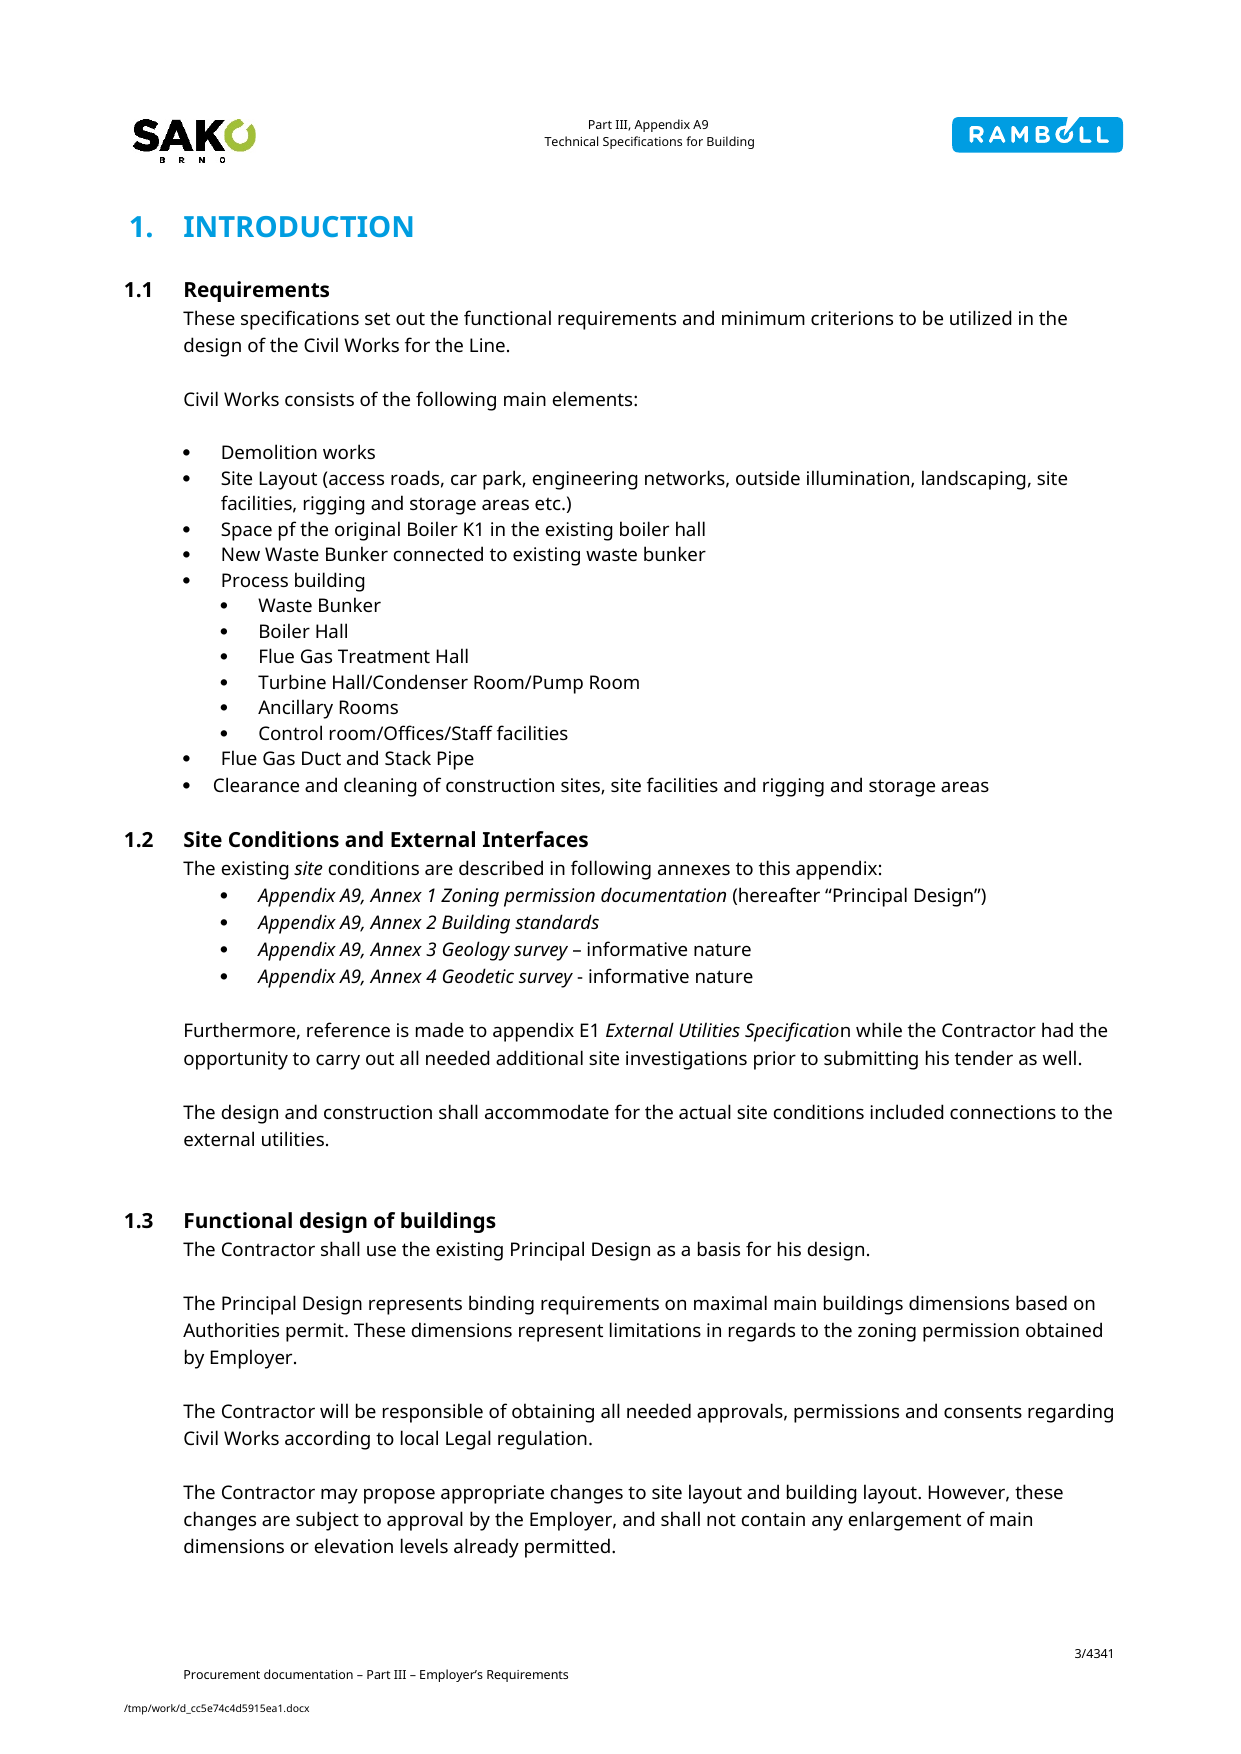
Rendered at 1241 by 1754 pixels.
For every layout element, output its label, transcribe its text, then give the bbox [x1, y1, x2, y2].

subtitle Introduction [153, 207, 1116, 246]
list Appendix A9, Annex 4 Geodetic survey - informative nature [221, 962, 1116, 989]
text The Contractor shall use the existing Principal Design as a basis for his design. [183, 1234, 1116, 1261]
list Control room/Offices/Staff facilities [221, 720, 1116, 746]
text The Contractor may propose appropriate changes to site layout and building layout. However, these changes are subject to approval by the Employer, and shall not contain any enlargement of main dimensions or elevation levels already permitted. [183, 1478, 1116, 1559]
text Civil Works consists of the following main elements: [183, 385, 1116, 412]
list Boiler Hall [221, 618, 1116, 643]
text Furthermore, reference is made to appendix E1 External Utilities Specification while the Contractor had the opportunity to carry out all needed additional site investigations prior to submitting his tender as well. [183, 1016, 1116, 1070]
list Waste Bunker [221, 592, 1116, 618]
subtitle Site Conditions and External Interfaces [153, 825, 1116, 854]
list Space pf the original Boiler K1 in the existing boiler hall [183, 516, 1116, 541]
subtitle Functional design of buildings [153, 1206, 1116, 1234]
list Appendix A9, Annex 3 Geology survey – informative nature [221, 935, 1116, 962]
list Flue Gas Duct and Stack Pipe [183, 746, 1116, 771]
list Appendix A9, Annex 2 Building standards [221, 908, 1116, 935]
list Appendix A9, Annex 1 Zoning permission documentation (hereafter “Principal Design”) [221, 881, 1116, 908]
list Site Layout (access roads, car park, engineering networks, outside illumination, landscaping, site facilities, rigging and storage areas etc.) [183, 465, 1116, 516]
text The Principal Design represents binding requirements on maximal main buildings dimensions based on Authorities permit. These dimensions represent limitations in regards to the zoning permission obtained by Employer. [183, 1288, 1116, 1370]
list Turbine Hall/Condenser Room/Pump Room [221, 669, 1116, 694]
text The design and construction shall accommodate for the actual site conditions included connections to the external utilities. [183, 1097, 1116, 1152]
list Demolition works [183, 439, 1116, 465]
list Clearance and cleaning of construction sites, site facilities and rigging and storage areas [183, 771, 1116, 798]
subtitle Requirements [153, 276, 1116, 304]
list New Waste Bunker connected to existing waste bunker [183, 541, 1116, 567]
list Process building [183, 567, 1116, 592]
list Flue Gas Treatment Hall [221, 643, 1116, 669]
text The Contractor will be responsible of obtaining all needed approvals, permissions and consents regarding Civil Works according to local Legal regulation. [183, 1397, 1116, 1451]
list Ancillary Rooms [221, 694, 1116, 720]
picture [132, 119, 256, 163]
text The existing site conditions are described in following annexes to this appendix: [183, 854, 1116, 881]
text These specifications set out the functional requirements and minimum criterions to be utilized in the design of the Civil Works for the Line. [183, 304, 1116, 358]
